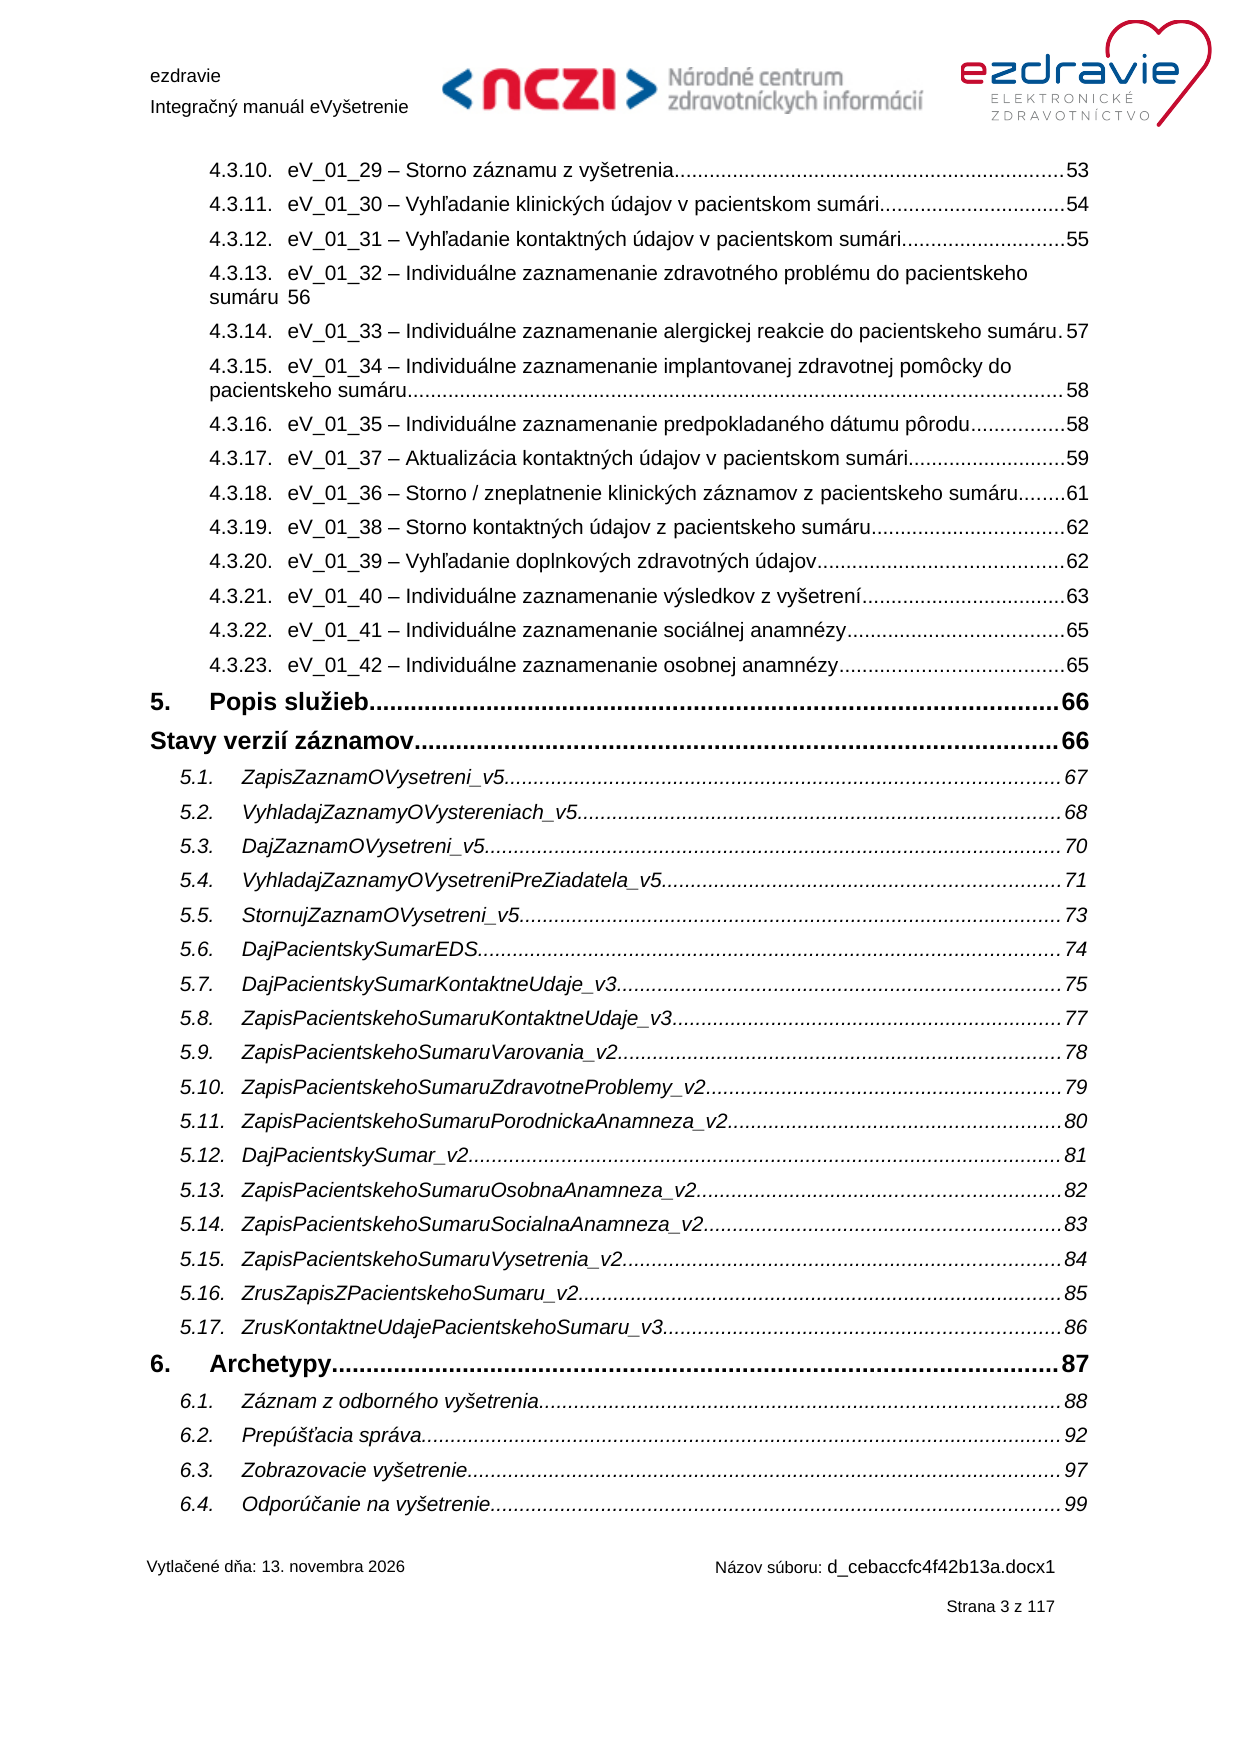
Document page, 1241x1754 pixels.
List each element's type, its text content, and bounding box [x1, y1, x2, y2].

picture [442, 67, 924, 114]
text 4.3.11. eV_01_30 – Vyhľadanie klinických údajov v pacientskom sumári 54 [209, 192, 1090, 216]
text 6. Archetypy 87 [150, 1349, 1090, 1378]
text 4.3.22. eV_01_41 – Individuálne zaznamenanie sociálnej anamnézy 65 [209, 618, 1090, 642]
text 4.3.17. eV_01_37 – Aktualizácia kontaktných údajov v pacientskom sumári 59 [209, 446, 1090, 470]
text 4.3.16. eV_01_35 – Individuálne zaznamenanie predpokladaného dátumu pôrodu 58 [209, 412, 1090, 436]
text 5.7. DajPacientskySumarKontaktneUdaje_v3 75 [179, 971, 1090, 995]
text 4.3.21. eV_01_40 – Individuálne zaznamenanie výsledkov z vyšetrení 63 [209, 584, 1090, 608]
text 5. Popis služieb 66 [150, 687, 1090, 716]
text 4.3.12. eV_01_31 – Vyhľadanie kontaktných údajov v pacientskom sumári 55 [209, 226, 1090, 250]
text 5.5. StornujZaznamOVysetreni_v5 73 [179, 903, 1090, 927]
text Stavy verzií záznamov 66 [150, 726, 1090, 755]
text 4.3.23. eV_01_42 – Individuálne zaznamenanie osobnej anamnézy 65 [209, 652, 1090, 676]
text 5.1. ZapisZaznamOVysetreni_v5 67 [179, 765, 1090, 789]
text 5.2. VyhladajZaznamyOVystereniach_v5 68 [179, 799, 1090, 823]
text 4.3.18. eV_01_36 – Storno / zneplatnenie klinických záznamov z pacientskeho sumáru 61 [209, 481, 1090, 504]
text 5.9. ZapisPacientskehoSumaruVarovania_v2 78 [179, 1040, 1090, 1064]
text 6.2. Prepúšťacia správa 92 [179, 1423, 1090, 1447]
text 5.10. ZapisPacientskehoSumaruZdravotneProblemy_v2 79 [179, 1074, 1090, 1098]
text 4.3.19. eV_01_38 – Storno kontaktných údajov z pacientskeho sumáru 62 [209, 515, 1090, 539]
text 6.4. Odporúčanie na vyšetrenie 99 [179, 1492, 1090, 1516]
text 6.3. Zobrazovacie vyšetrenie 97 [179, 1457, 1090, 1481]
picture [961, 20, 1212, 127]
text 5.11. ZapisPacientskehoSumaruPorodnickaAnamneza_v2 80 [179, 1109, 1090, 1133]
text 4.3.10. eV_01_29 – Storno záznamu z vyšetrenia 53 [209, 158, 1090, 182]
text 4.3.13. eV_01_32 – Individuálne zaznamenanie zdravotného problému do pacientskeho sumáru 56 [209, 261, 1090, 309]
text 5.17. ZrusKontaktneUdajePacientskehoSumaru_v3 86 [179, 1315, 1090, 1339]
text 4.3.14. eV_01_33 – Individuálne zaznamenanie alergickej reakcie do pacientskeho sumáru 57 [209, 319, 1090, 343]
text 4.3.20. eV_01_39 – Vyhľadanie doplnkových zdravotných údajov 62 [209, 549, 1090, 573]
text 4.3.15. eV_01_34 – Individuálne zaznamenanie implantovanej zdravotnej pomôcky do pacientskeho sumáru 58 [209, 353, 1090, 401]
text 5.3. DajZaznamOVysetreni_v5 70 [179, 834, 1090, 858]
text 5.16. ZrusZapisZPacientskehoSumaru_v2 85 [179, 1281, 1090, 1305]
text 5.14. ZapisPacientskehoSumaruSocialnaAnamneza_v2 83 [179, 1212, 1090, 1236]
text 5.12. DajPacientskySumar_v2 81 [179, 1143, 1090, 1167]
text 5.6. DajPacientskySumarEDS 74 [179, 937, 1090, 961]
text 5.13. ZapisPacientskehoSumaruOsobnaAnamneza_v2 82 [179, 1178, 1090, 1202]
text 5.8. ZapisPacientskehoSumaruKontaktneUdaje_v3 77 [179, 1006, 1090, 1030]
text 5.4. VyhladajZaznamyOVysetreniPreZiadatela_v5 71 [179, 868, 1090, 892]
text 6.1. Záznam z odborného vyšetrenia 88 [179, 1389, 1090, 1413]
text 5.15. ZapisPacientskehoSumaruVysetrenia_v2 84 [179, 1246, 1090, 1270]
